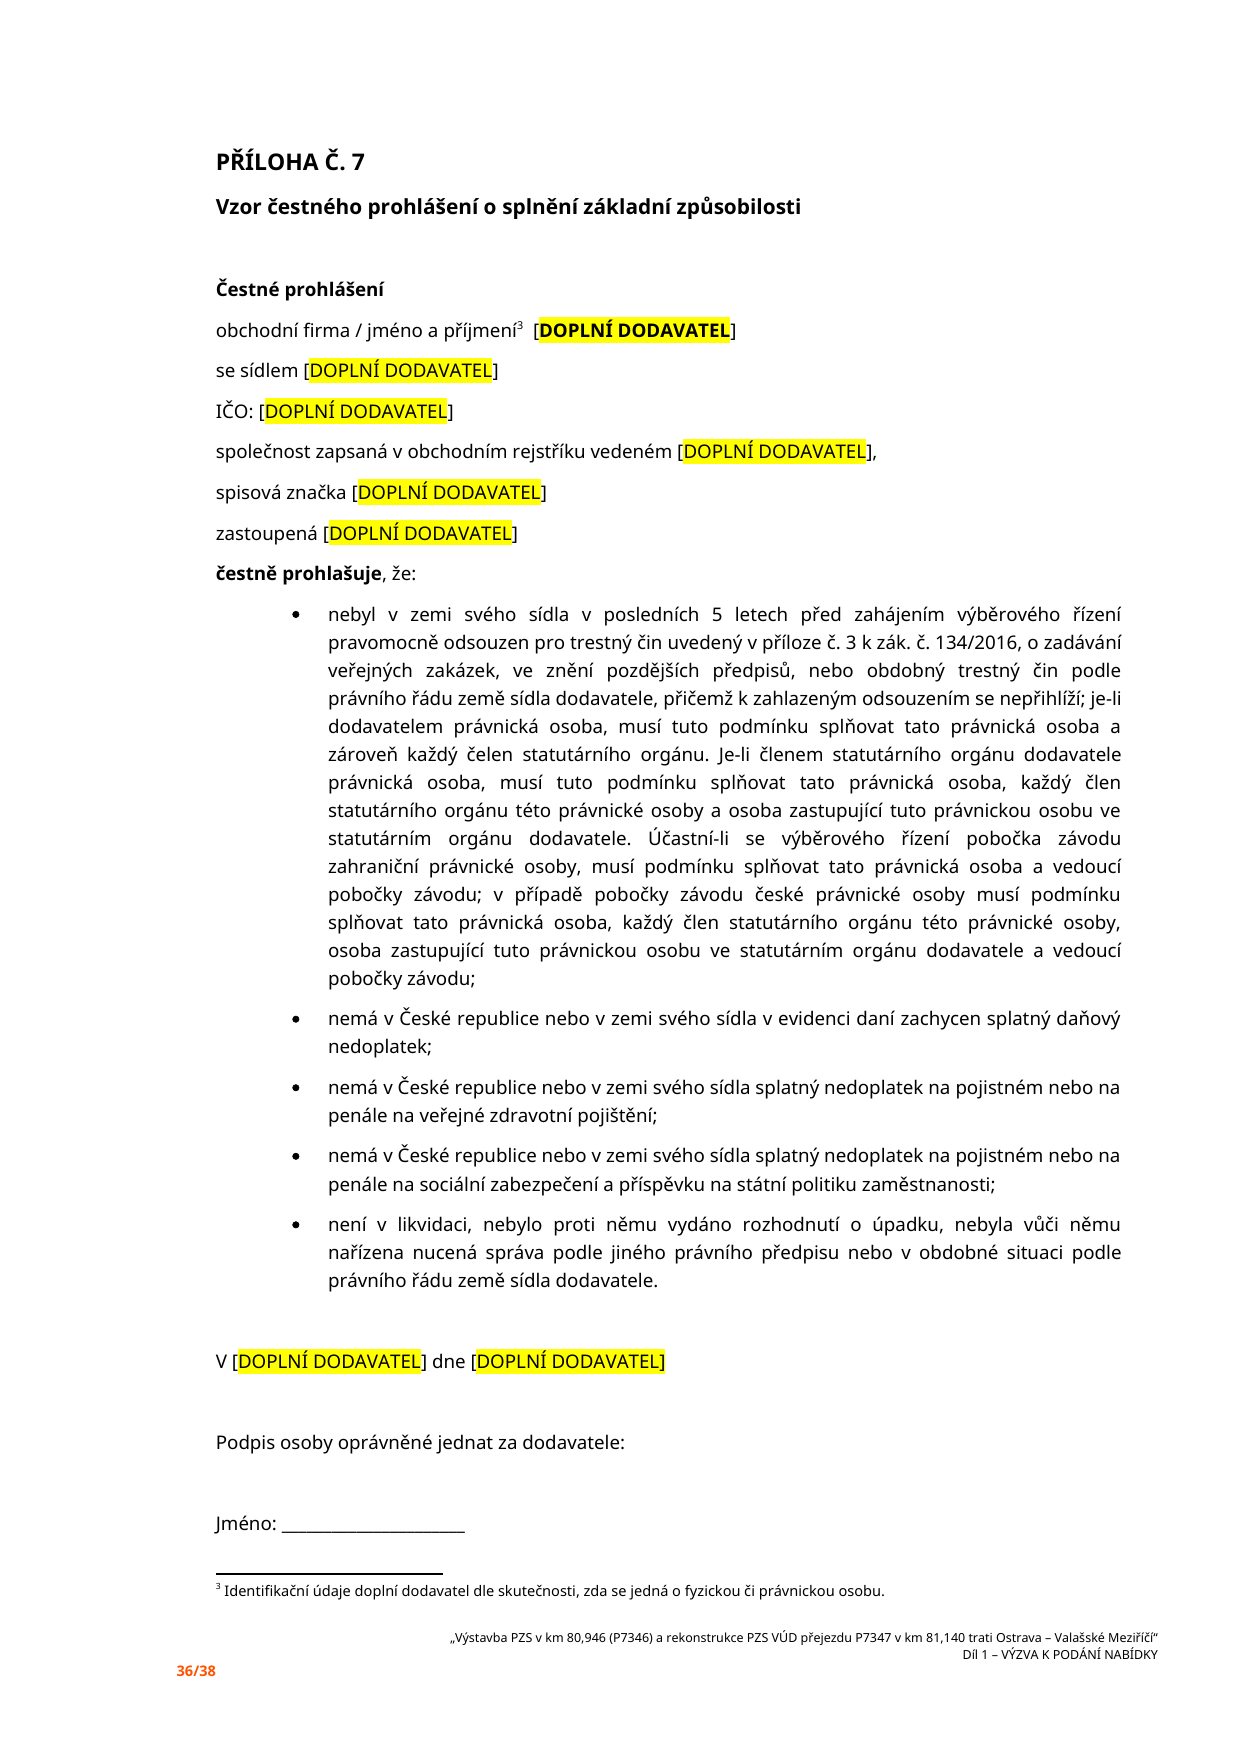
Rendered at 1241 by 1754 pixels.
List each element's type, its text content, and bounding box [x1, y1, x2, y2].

text společnost zapsaná v obchodním rejstříku vedeném [DOPLNÍ DODAVATEL], [216, 439, 683, 464]
text zastoupená [DOPLNÍ DODAVATEL] [512, 520, 1122, 545]
text se sídlem [DOPLNÍ DODAVATEL] [216, 358, 309, 383]
text Příloha č. 7 [216, 146, 1122, 177]
text zastoupená [DOPLNÍ DODAVATEL] [216, 520, 329, 545]
text Vzor čestného prohlášení o splnění základní způsobilosti [216, 192, 1122, 221]
text nebyl v zemi svého sídla v posledních 5 letech před zahájením výběrového řízení pravomocně odsouzen pro trestný čin uvedený v příloze č. 3 k zák. č. 134/2016, o zadávání veřejných zakázek, ve znění pozdějších předpisů, nebo obdobný trestný čin podle právního řádu země sídla dodavatele, přičemž k zahlazeným odsouzením se nepřihlíží; je-li dodavatelem právnická osoba, musí tuto podmínku splňovat tato právnická osoba a zároveň každý čelen statutárního orgánu. Je-li členem statutárního orgánu dodavatele právnická osoba, musí tuto podmínku splňovat tato právnická osoba, každý člen statutárního orgánu této právnické osoby a osoba zastupující tuto právnickou osobu ve statutárním orgánu dodavatele. Účastní-li se výběrového řízení pobočka závodu zahraniční právnické osoby, musí podmínku splňovat tato právnická osoba a vedoucí pobočky závodu; v případě pobočky závodu české právnické osoby musí podmínku splňovat tato právnická osoba, každý člen statutárního orgánu této právnické osoby, osoba zastupující tuto právnickou osobu ve statutárním orgánu dodavatele a vedoucí pobočky závodu; [292, 601, 1122, 991]
text čestně prohlašuje, že: [216, 560, 1122, 586]
text nemá v České republice nebo v zemi svého sídla v evidenci daní zachycen splatný daňový nedoplatek; [292, 1006, 1122, 1059]
text V [DOPLNÍ DODAVATEL] dne [DOPLNÍ DODAVATEL] [216, 1348, 1122, 1374]
text Čestné prohlášení [216, 277, 1122, 302]
text společnost zapsaná v obchodním rejstříku vedeném [DOPLNÍ DODAVATEL], [866, 439, 1122, 464]
text IČO: [DOPLNÍ DODAVATEL] [447, 398, 1122, 424]
text obchodní firma / jméno a příjmení [DOPLNÍ DODAVATEL] [730, 317, 1122, 343]
text Podpis osoby oprávněné jednat za dodavatele: [216, 1429, 1122, 1455]
text spisová značka [DOPLNÍ DODAVATEL] [541, 479, 1122, 505]
text nemá v České republice nebo v zemi svého sídla splatný nedoplatek na pojistném nebo na penále na sociální zabezpečení a příspěvku na státní politiku zaměstnanosti; [292, 1143, 1122, 1196]
text se sídlem [DOPLNÍ DODAVATEL] [492, 358, 1122, 383]
text není v likvidaci, nebylo proti němu vydáno rozhodnutí o úpadku, nebyla vůči němu nařízena nucená správa podle jiného právního předpisu nebo v obdobné situaci podle právního řádu země sídla dodavatele. [292, 1211, 1122, 1293]
text Jméno: ______________________ [216, 1511, 1122, 1536]
text obchodní firma / jméno a příjmení [DOPLNÍ DODAVATEL] [216, 317, 539, 343]
text nemá v České republice nebo v zemi svého sídla splatný nedoplatek na pojistném nebo na penále na veřejné zdravotní pojištění; [292, 1074, 1122, 1128]
text spisová značka [DOPLNÍ DODAVATEL] [216, 479, 358, 505]
